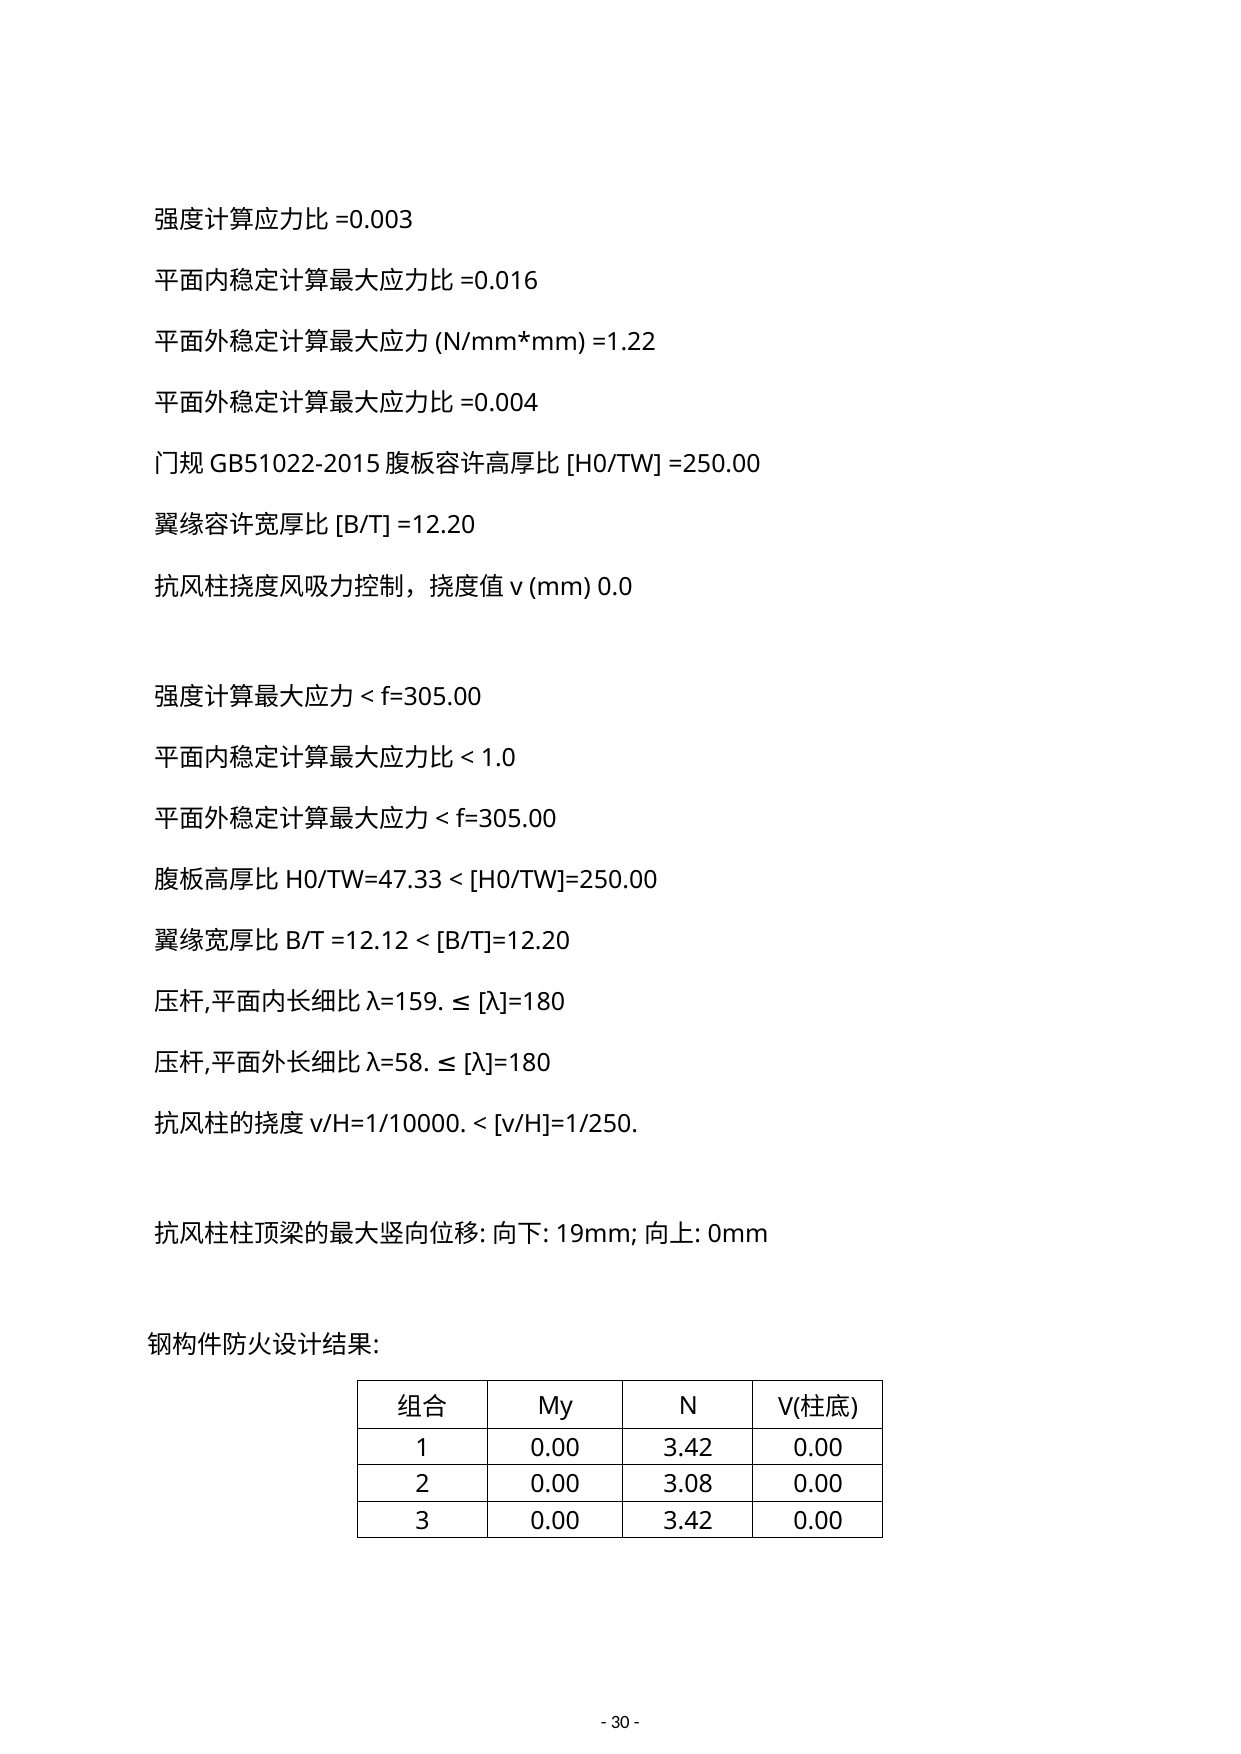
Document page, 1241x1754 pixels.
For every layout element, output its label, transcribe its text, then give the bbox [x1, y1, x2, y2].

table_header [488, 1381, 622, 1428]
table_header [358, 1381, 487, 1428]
text 压杆,平面内长细比 λ=159. ≤ [λ]=180 [148, 976, 1093, 1023]
text 平面内稳定计算最大应力比 =0.016 [148, 255, 1093, 302]
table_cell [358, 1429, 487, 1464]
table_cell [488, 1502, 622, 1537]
text 平面外稳定计算最大应力比 =0.004 [148, 377, 1093, 424]
text 强度计算应力比 =0.003 [148, 194, 1093, 241]
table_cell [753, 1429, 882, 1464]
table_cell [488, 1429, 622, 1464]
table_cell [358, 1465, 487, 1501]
text 抗风柱柱顶梁的最大竖向位移: 向下: 19mm; 向上: 0mm [148, 1208, 1093, 1256]
text 抗风柱的挠度 v/H=1/10000. < [v/H]=1/250. [148, 1098, 1093, 1145]
text 门规GB51022-2015腹板容许高厚比 [H0/TW] =250.00 [148, 438, 1093, 486]
text 平面内稳定计算最大应力比 < 1.0 [148, 732, 1093, 779]
text 腹板高厚比 H0/TW=47.33 < [H0/TW]=250.00 [148, 854, 1093, 901]
text 抗风柱挠度风吸力控制，挠度值 v (mm) 0.0 [148, 561, 1093, 608]
text 翼缘容许宽厚比 [B/T] =12.20 [148, 499, 1093, 547]
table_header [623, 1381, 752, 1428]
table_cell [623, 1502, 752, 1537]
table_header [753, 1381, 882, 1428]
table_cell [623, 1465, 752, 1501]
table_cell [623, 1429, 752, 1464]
text 钢构件防火设计结果: [148, 1319, 1093, 1366]
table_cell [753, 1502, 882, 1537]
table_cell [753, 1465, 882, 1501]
text 翼缘宽厚比 B/T =12.12 < [B/T]=12.20 [148, 915, 1093, 962]
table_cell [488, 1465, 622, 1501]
text 强度计算最大应力 < f=305.00 [148, 671, 1093, 718]
text 平面外稳定计算最大应力 (N/mm*mm) =1.22 [148, 316, 1093, 363]
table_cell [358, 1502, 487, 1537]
text 平面外稳定计算最大应力 < f=305.00 [148, 793, 1093, 840]
text 压杆,平面外长细比 λ=58. ≤ [λ]=180 [148, 1037, 1093, 1084]
